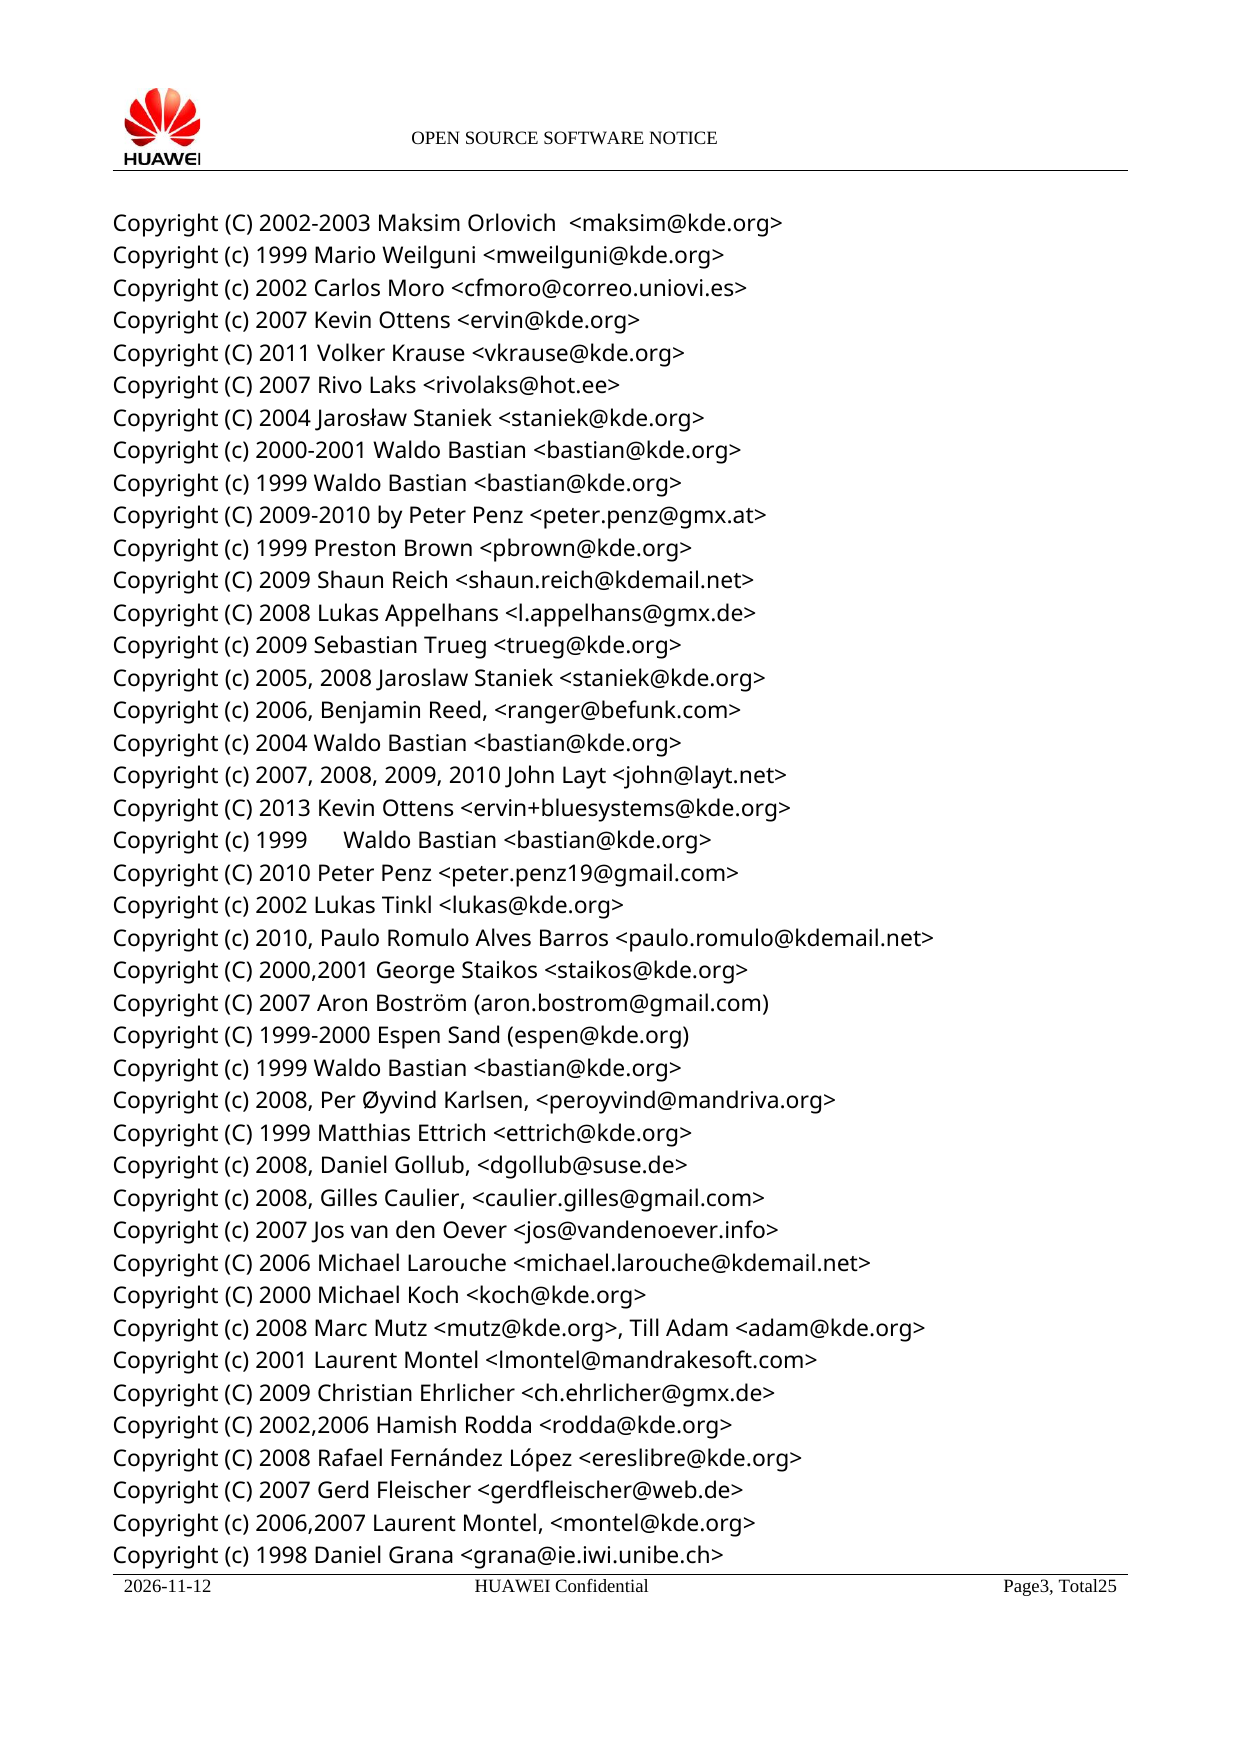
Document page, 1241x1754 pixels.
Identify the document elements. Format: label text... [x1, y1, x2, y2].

picture [124, 88, 201, 165]
